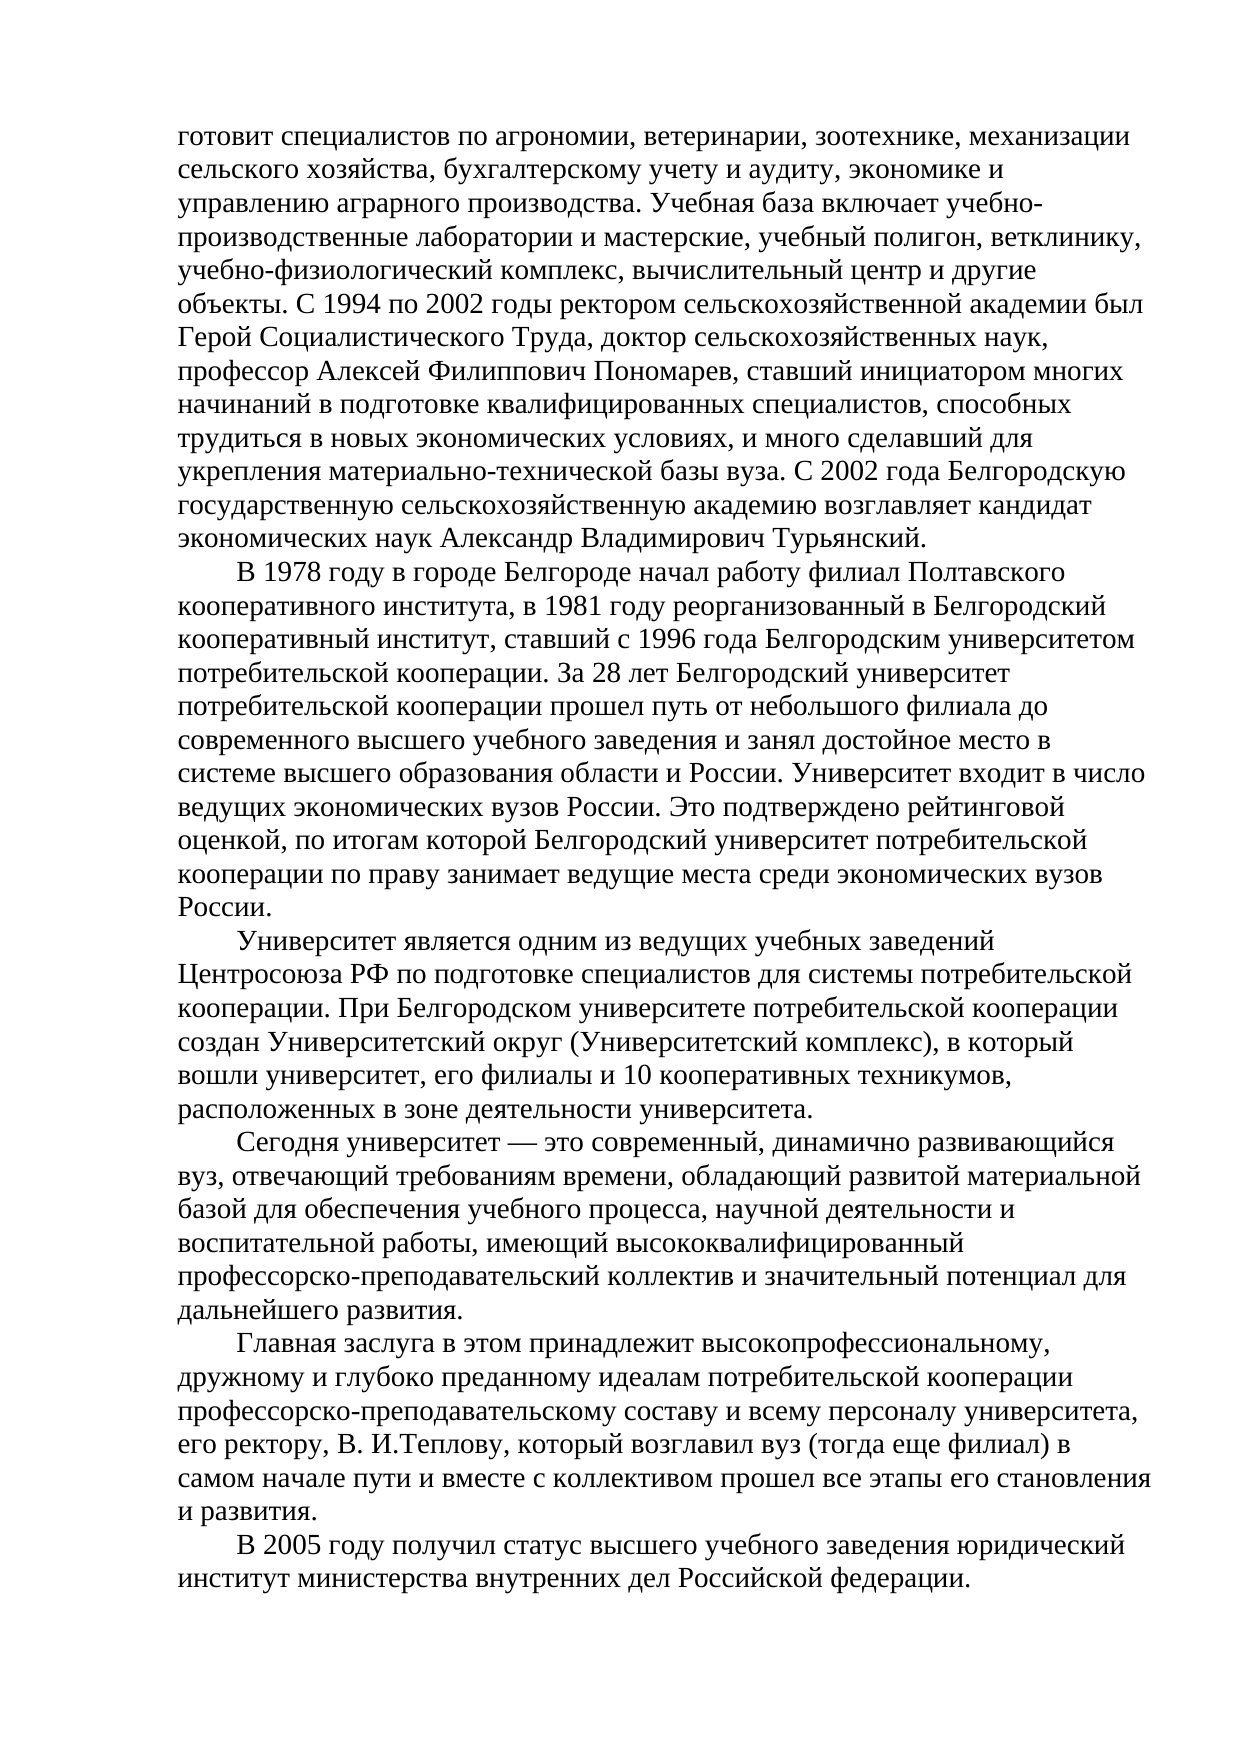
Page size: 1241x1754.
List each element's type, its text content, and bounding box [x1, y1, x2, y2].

text Главная заслуга в этом принадлежит высокопрофессиональному, дружному и глубоко преданному идеалам потребительской кооперации профессорско-преподавательскому составу и всему персоналу университета, его ректору, В. И.Теплову, который возглавил вуз (тогда еще филиал) в самом начале пути и вместе с коллективом прошел все этапы его становления и развития. [177, 1326, 1152, 1527]
text Университет является одним из ведущих учебных заведений Центросоюза РФ по подготовке специалистов для системы потребительской кооперации. При Белгородском университете потребительской кооперации создан Университетский округ (Университетский комплекс), в который вошли университет, его филиалы и 10 кооперативных техникумов, расположенных в зоне деятельности университета. [177, 923, 1152, 1124]
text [177, 118, 1152, 554]
text В 2005 году получил статус высшего учебного заведения юридический институт министерства внутренних дел Российской федерации. [177, 1527, 1152, 1594]
text Сегодня университет — это современный, динамично развивающийся вуз, отвечающий требованиям времени, обладающий развитой материальной базой для обеспечения учебного процесса, научной деятельности и воспитательной работы, имеющий высококвалифицированный профессорско-преподавательский коллектив и значительный потенциал для дальнейшего развития. [177, 1124, 1152, 1326]
text В 1978 году в городе Белгороде начал работу филиал Полтавского кооперативного института, в 1981 году реорганизованный в Белгородский кооперативный институт, ставший с 1996 года Белгородским университетом потребительской кооперации. За 28 лет Белгородский университет потребительской кооперации прошел путь от небольшого филиала до современного высшего учебного заведения и занял достойное место в системе высшего образования области и России. Университет входит в число ведущих экономических вузов России. Это подтверждено рейтинговой оценкой, по итогам которой Белгородский университет потребительской кооперации по праву занимает ведущие места среди экономических вузов России. [177, 554, 1152, 923]
